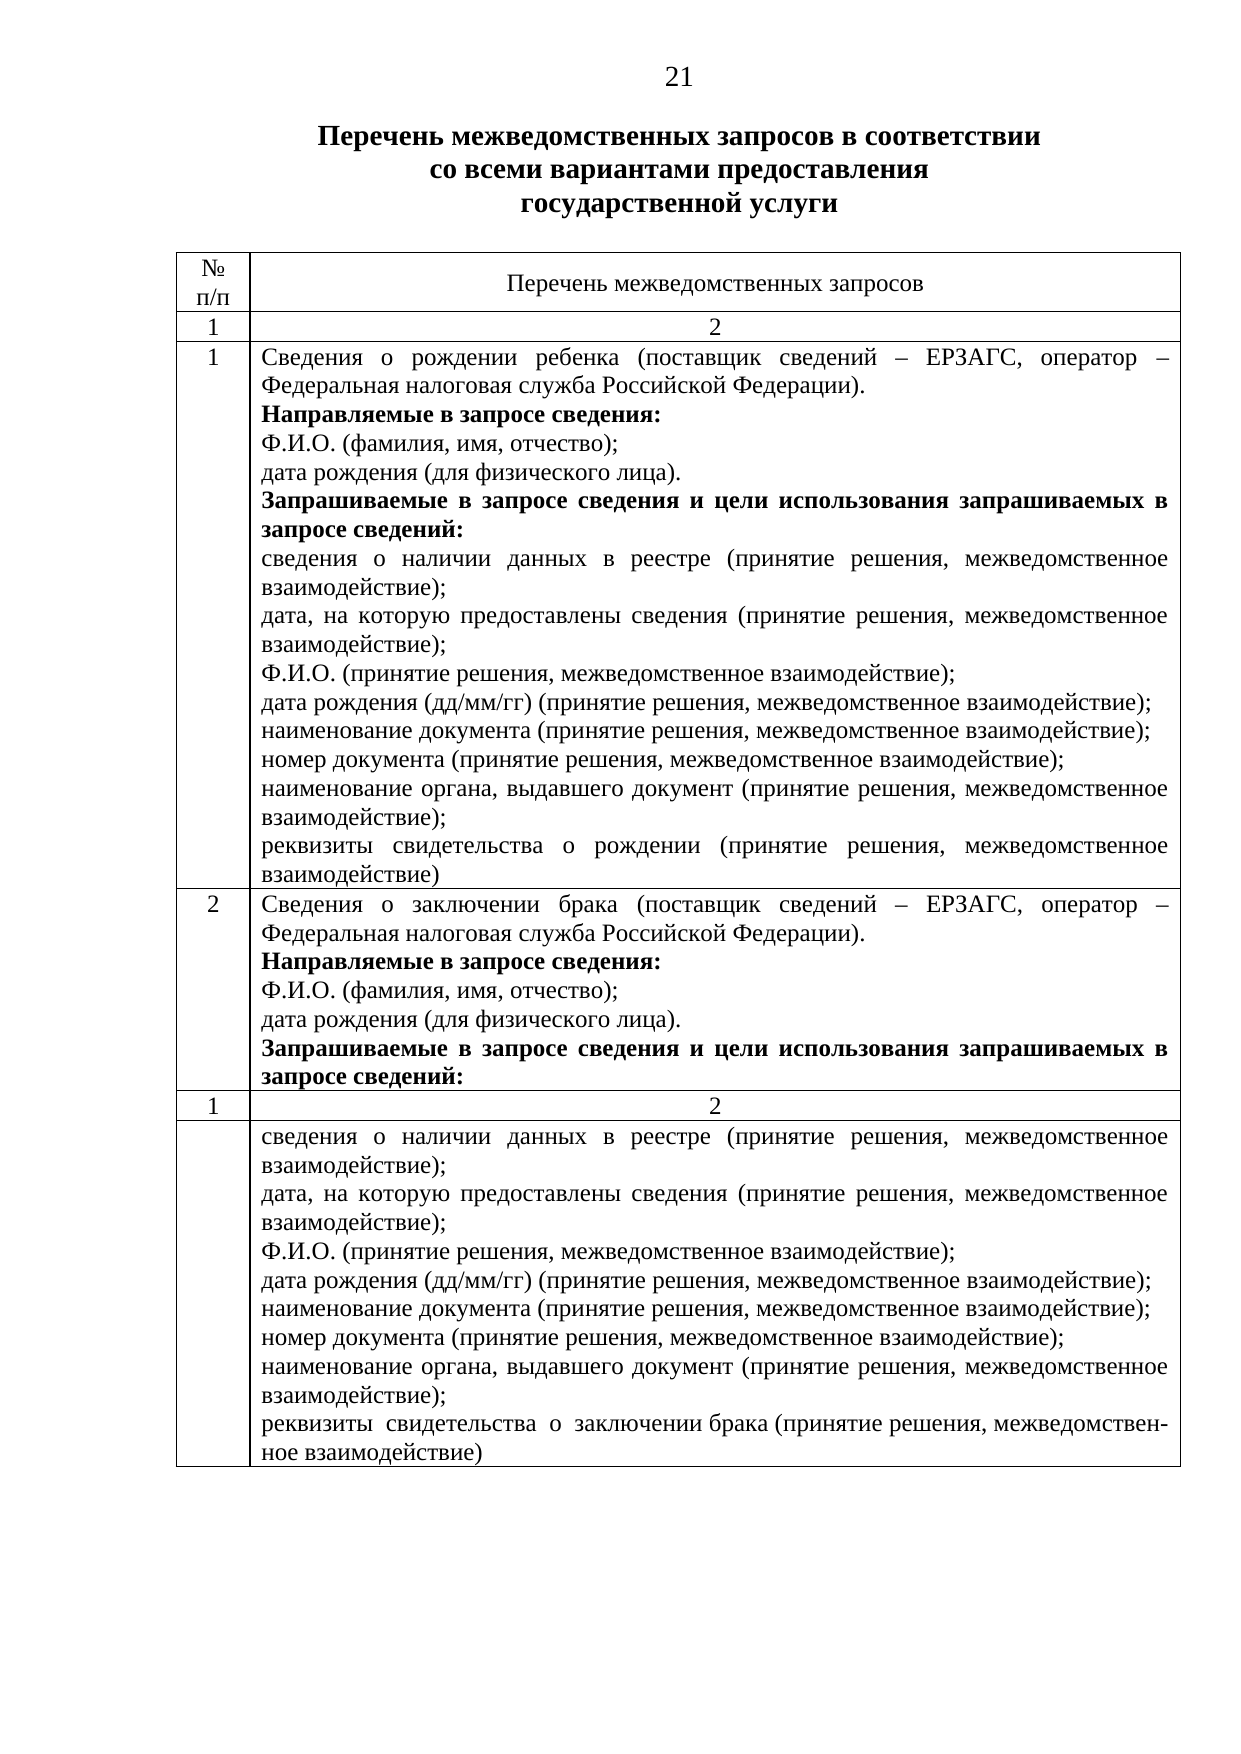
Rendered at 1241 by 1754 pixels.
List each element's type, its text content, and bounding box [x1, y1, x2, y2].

text Перечень межведомственных запросов в соответствии [177, 118, 1181, 152]
text государственной услуги [177, 185, 1181, 219]
table_cell 1 [177, 1091, 249, 1120]
table_cell 2 [251, 312, 1180, 341]
table_header Перечень межведомственных запросов [251, 253, 1180, 311]
table_header № п/п [177, 253, 249, 311]
table_cell 1 [177, 312, 249, 341]
table_cell 2 [177, 889, 249, 1090]
table_cell [177, 1121, 249, 1466]
table_cell Сведения о заключении брака (поставщик сведений – ЕРЗАГС, оператор – Федеральная налоговая служба Российской Федерации). Направляемые в запросе сведения: Ф.И.О. (фамилия, имя, отчество); дата рождения (для физического лица). Запрашиваемые в запросе сведения и цели использования запрашиваемых в запросе сведений: [251, 889, 1180, 1090]
table_cell 1 [177, 342, 249, 888]
text со всеми вариантами предоставления [177, 152, 1181, 185]
table_cell сведения о наличии данных в реестре (принятие решения, межведомственное взаимодействие); дата, на которую предоставлены сведения (принятие решения, межведомственное взаимодействие); Ф.И.О. (принятие решения, межведомственное взаимодействие); дата рождения (дд/мм/гг) (принятие решения, межведомственное взаимодействие); наименование документа (принятие решения, межведомственное взаимодействие); номер документа (принятие решения, межведомственное взаимодействие); наименование органа, выдавшего документ (принятие решения, межведомственное взаимодействие); реквизиты свидетельства о заключении брака (принятие решения, межведомствен- ное взаимодействие) [251, 1121, 1180, 1466]
table_cell Сведения о рождении ребенка (поставщик сведений – ЕРЗАГС, оператор – Федеральная налоговая служба Российской Федерации). Направляемые в запросе сведения: Ф.И.О. (фамилия, имя, отчество); дата рождения (для физического лица). Запрашиваемые в запросе сведения и цели использования запрашиваемых в запросе сведений: сведения о наличии данных в реестре (принятие решения, межведомственное взаимодействие); дата, на которую предоставлены сведения (принятие решения, межведомственное взаимодействие); Ф.И.О. (принятие решения, межведомственное взаимодействие); дата рождения (дд/мм/гг) (принятие решения, межведомственное взаимодействие); наименование документа (принятие решения, межведомственное взаимодействие); номер документа (принятие решения, межведомственное взаимодействие); наименование органа, выдавшего документ (принятие решения, межведомственное взаимодействие); реквизиты свидетельства о рождении (принятие решения, межведомственное взаимодействие) [251, 342, 1180, 888]
table_cell 2 [251, 1091, 1180, 1120]
